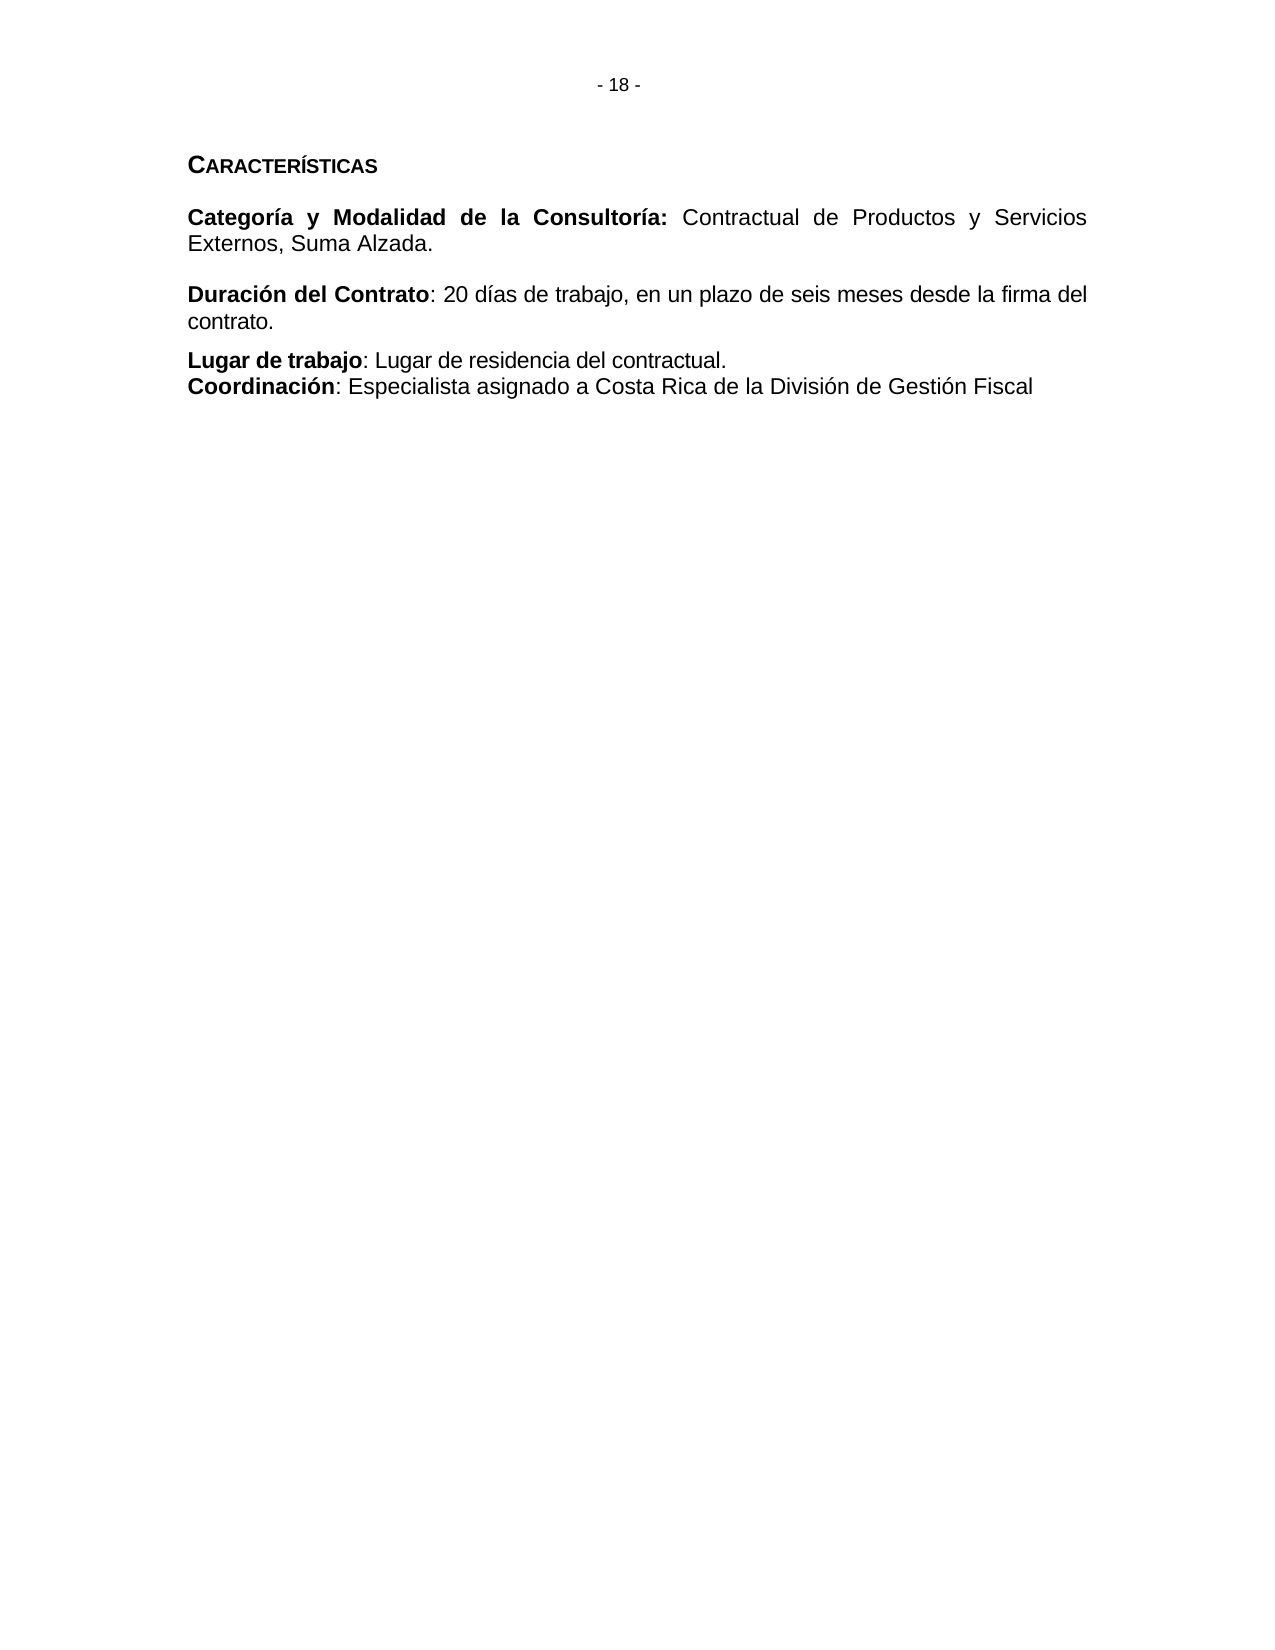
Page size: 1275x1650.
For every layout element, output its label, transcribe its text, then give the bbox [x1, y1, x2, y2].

subtitle Características [187, 150, 1087, 179]
text Coordinación: Especialista asignado a Costa Rica de la División de Gestión Fiscal [187, 373, 1087, 399]
text Categoría y Modalidad de la Consultoría: Contractual de Productos y Servicios Externos, Suma Alzada. [187, 204, 1087, 256]
text Duración del Contrato: 20 días de trabajo, en un plazo de seis meses desde la firma del contrato. [187, 281, 1087, 334]
list Lugar de trabajo: Lugar de residencia del contractual. [187, 347, 1087, 373]
